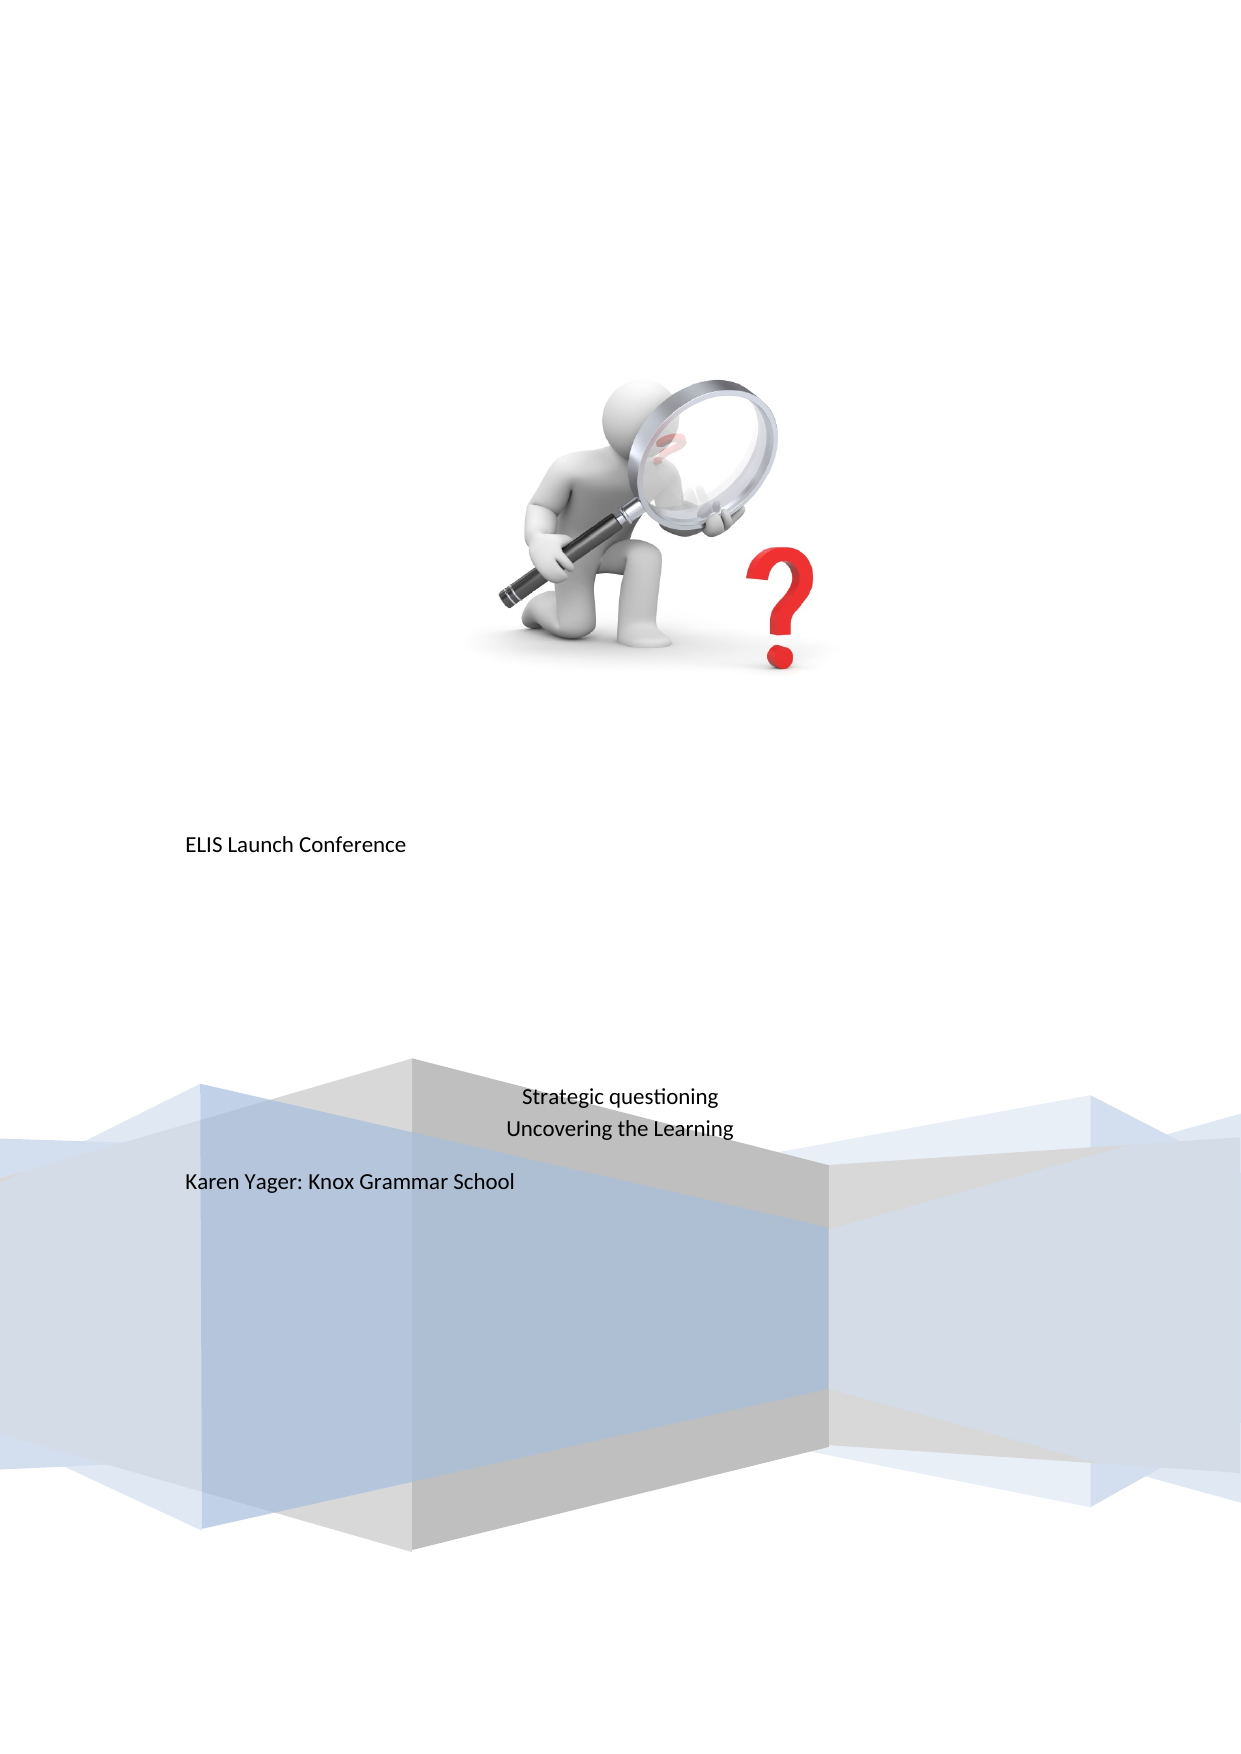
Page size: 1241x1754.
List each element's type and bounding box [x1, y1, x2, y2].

picture [404, 317, 895, 727]
